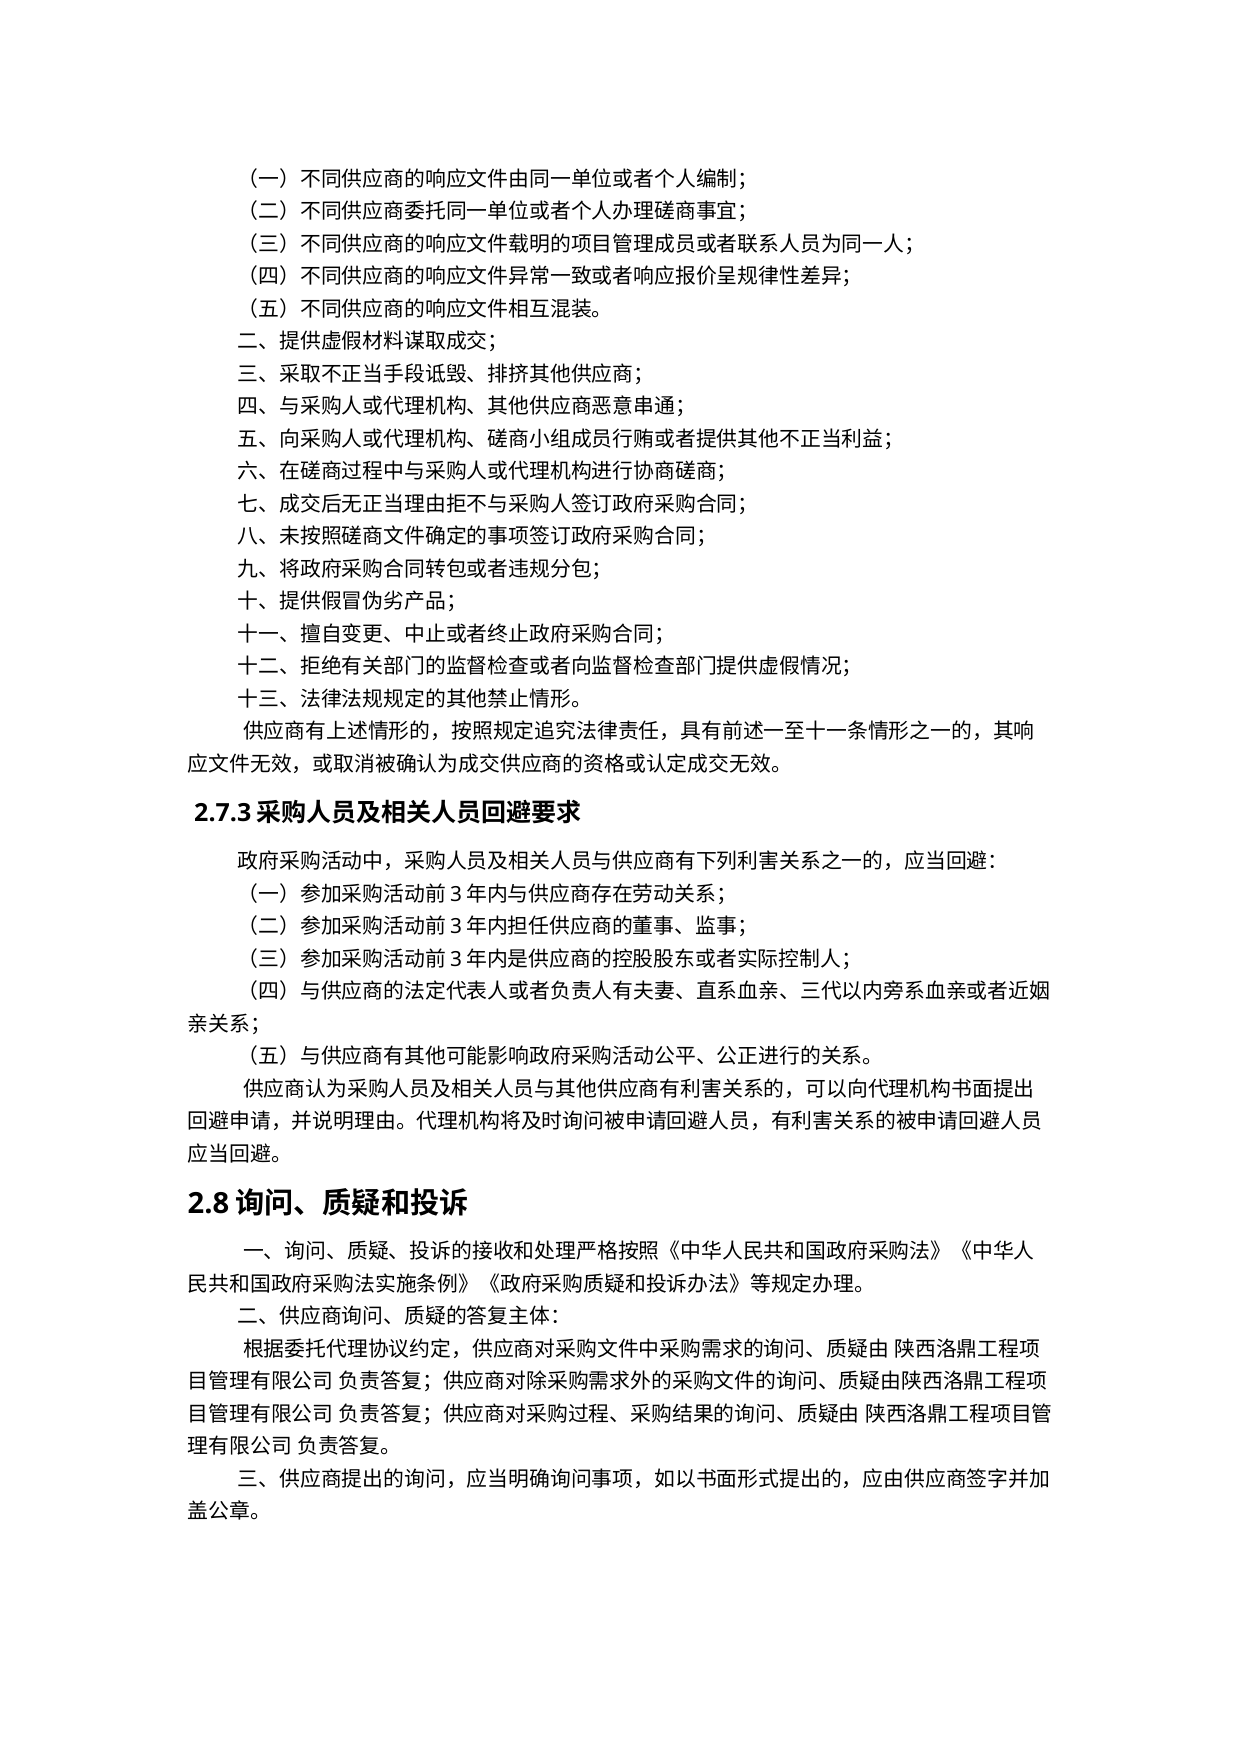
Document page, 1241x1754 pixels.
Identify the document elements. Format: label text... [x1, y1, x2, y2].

text 一、询问、质疑、投诉的接收和处理严格按照《中华人民共和国政府采购法》《中华人民共和国政府采购法实施条例》《政府采购质疑和投诉办法》等规定办理。 [187, 1234, 1053, 1299]
text （三）参加采购活动前3年内是供应商的控股股东或者实际控制人； [187, 942, 1053, 974]
text 政府采购活动中，采购人员及相关人员与供应商有下列利害关系之一的，应当回避： [187, 844, 1053, 877]
text 七、成交后无正当理由拒不与采购人签订政府采购合同； [187, 487, 1053, 519]
text 三、采取不正当手段诋毁、排挤其他供应商； [187, 357, 1053, 389]
text （五）与供应商有其他可能影响政府采购活动公平、公正进行的关系。 [187, 1039, 1053, 1072]
text （三）不同供应商的响应文件载明的项目管理成员或者联系人员为同一人； [187, 227, 1053, 259]
text 十、提供假冒伪劣产品； [187, 584, 1053, 617]
text 供应商有上述情形的，按照规定追究法律责任，具有前述一至十一条情形之一的，其响应文件无效，或取消被确认为成交供应商的资格或认定成交无效。 [187, 714, 1053, 779]
text 供应商认为采购人员及相关人员与其他供应商有利害关系的，可以向代理机构书面提出回避申请，并说明理由。代理机构将及时询问被申请回避人员，有利害关系的被申请回避人员应当回避。 [187, 1072, 1053, 1169]
text （二）不同供应商委托同一单位或者个人办理磋商事宜； [187, 194, 1053, 227]
text 五、向采购人或代理机构、磋商小组成员行贿或者提供其他不正当利益； [187, 422, 1053, 454]
text 十三、法律法规规定的其他禁止情形。 [187, 682, 1053, 714]
text 根据委托代理协议约定，供应商对采购文件中采购需求的询问、质疑由 陕西洛鼎工程项目管理有限公司 负责答复；供应商对除采购需求外的采购文件的询问、质疑由陕西洛鼎工程项目管理有限公司 负责答复；供应商对采购过程、采购结果的询问、质疑由 陕西洛鼎工程项目管理有限公司 负责答复。 [187, 1332, 1053, 1462]
text （五）不同供应商的响应文件相互混装。 [187, 292, 1053, 324]
text （一）不同供应商的响应文件由同一单位或者个人编制； [187, 162, 1053, 194]
text （一）参加采购活动前3年内与供应商存在劳动关系； [187, 877, 1053, 909]
text 三、供应商提出的询问，应当明确询问事项，如以书面形式提出的，应由供应商签字并加盖公章。 [187, 1462, 1053, 1527]
text 2.8询问、质疑和投诉 [187, 1169, 1053, 1234]
text 六、在磋商过程中与采购人或代理机构进行协商磋商； [187, 454, 1053, 487]
text （二）参加采购活动前3年内担任供应商的董事、监事； [187, 909, 1053, 942]
text 八、未按照磋商文件确定的事项签订政府采购合同； [187, 519, 1053, 552]
text （四）不同供应商的响应文件异常一致或者响应报价呈规律性差异； [187, 259, 1053, 292]
text 九、将政府采购合同转包或者违规分包； [187, 552, 1053, 584]
text （四）与供应商的法定代表人或者负责人有夫妻、直系血亲、三代以内旁系血亲或者近姻亲关系； [187, 974, 1053, 1039]
text 十二、拒绝有关部门的监督检查或者向监督检查部门提供虚假情况； [187, 649, 1053, 682]
text 二、提供虚假材料谋取成交； [187, 324, 1053, 357]
text 二、供应商询问、质疑的答复主体： [187, 1299, 1053, 1332]
text 四、与采购人或代理机构、其他供应商恶意串通； [187, 389, 1053, 422]
text 2.7.3采购人员及相关人员回避要求 [187, 779, 1053, 844]
text 十一、擅自变更、中止或者终止政府采购合同； [187, 617, 1053, 649]
